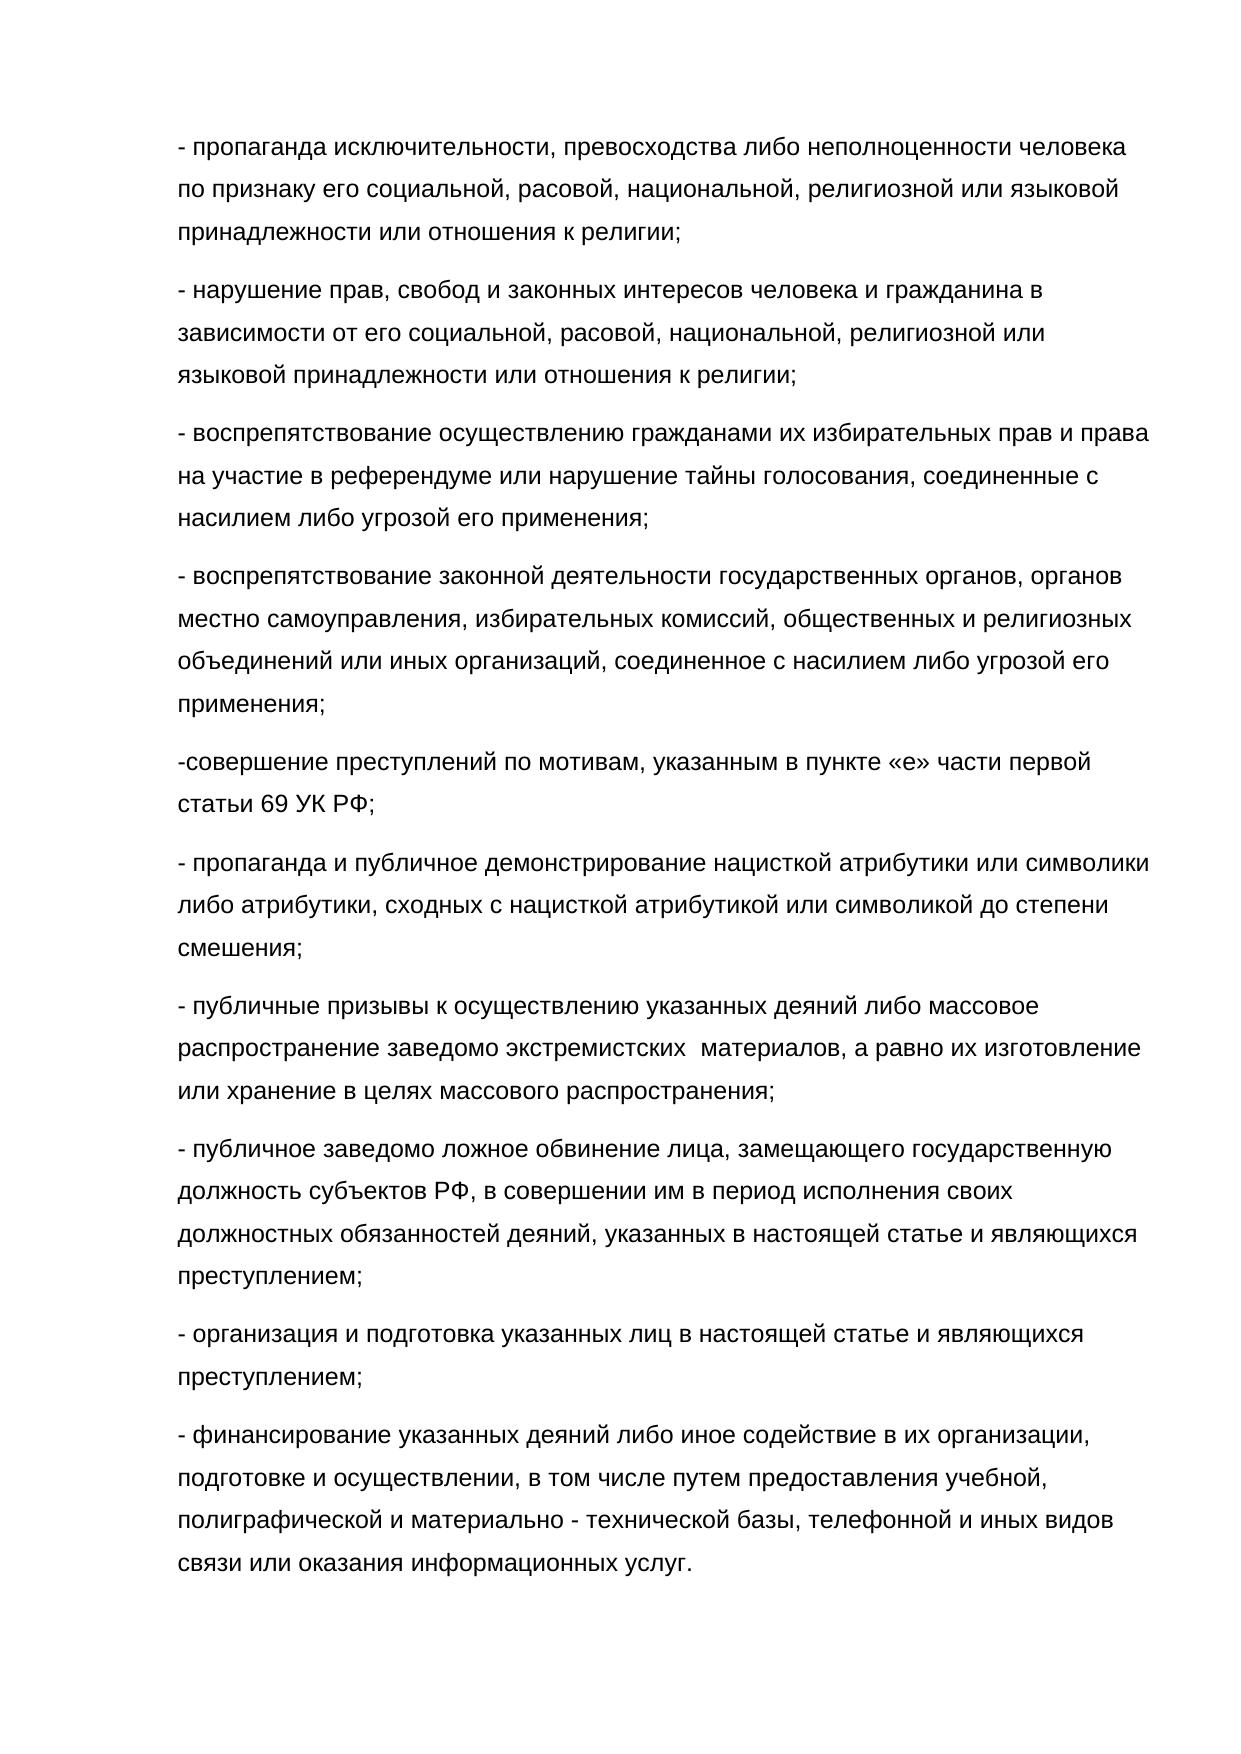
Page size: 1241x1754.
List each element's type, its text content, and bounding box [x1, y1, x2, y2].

text - публичное заведомо ложное обвинение лица, замещающего государственную должность субъектов РФ, в совершении им в период исполнения своих должностных обязанностей деяний, указанных в настоящей статье и являющихся преступлением; [177, 1120, 1152, 1290]
text - финансирование указанных деяний либо иное содействие в их организации, подготовке и осуществлении, в том числе путем предоставления учебной, полиграфической и материально - технической базы, телефонной и иных видов связи или оказания информационных услуг. [177, 1406, 1152, 1576]
text - пропаганда исключительности, превосходства либо неполноценности человека по признаку его социальной, расовой, национальной, религиозной или языковой принадлежности или отношения к религии; [177, 118, 1152, 246]
text - воспрепятствование законной деятельности государственных органов, органов местно самоуправления, избирательных комиссий, общественных и религиозных объединений или иных организаций, соединенное с насилием либо угрозой его применения; [177, 547, 1152, 717]
text - воспрепятствование осуществлению гражданами их избирательных прав и права на участие в референдуме или нарушение тайны голосования, соединенные с насилием либо угрозой его применения; [177, 404, 1152, 532]
text -совершение преступлений по мотивам, указанным в пункте «е» части первой статьи 69 УК РФ; [177, 733, 1152, 818]
text - пропаганда и публичное демонстрирование нацисткой атрибутики или символики либо атрибутики, сходных с нацисткой атрибутикой или символикой до степени смешения; [177, 834, 1152, 961]
text - нарушение прав, свобод и законных интересов человека и гражданина в зависимости от его социальной, расовой, национальной, религиозной или языковой принадлежности или отношения к религии; [177, 261, 1152, 389]
text - публичные призывы к осуществлению указанных деяний либо массовое распространение заведомо экстремистских материалов, а равно их изготовление или хранение в целях массового распространения; [177, 977, 1152, 1104]
text - организация и подготовка указанных лиц в настоящей статье и являющихся преступлением; [177, 1306, 1152, 1391]
